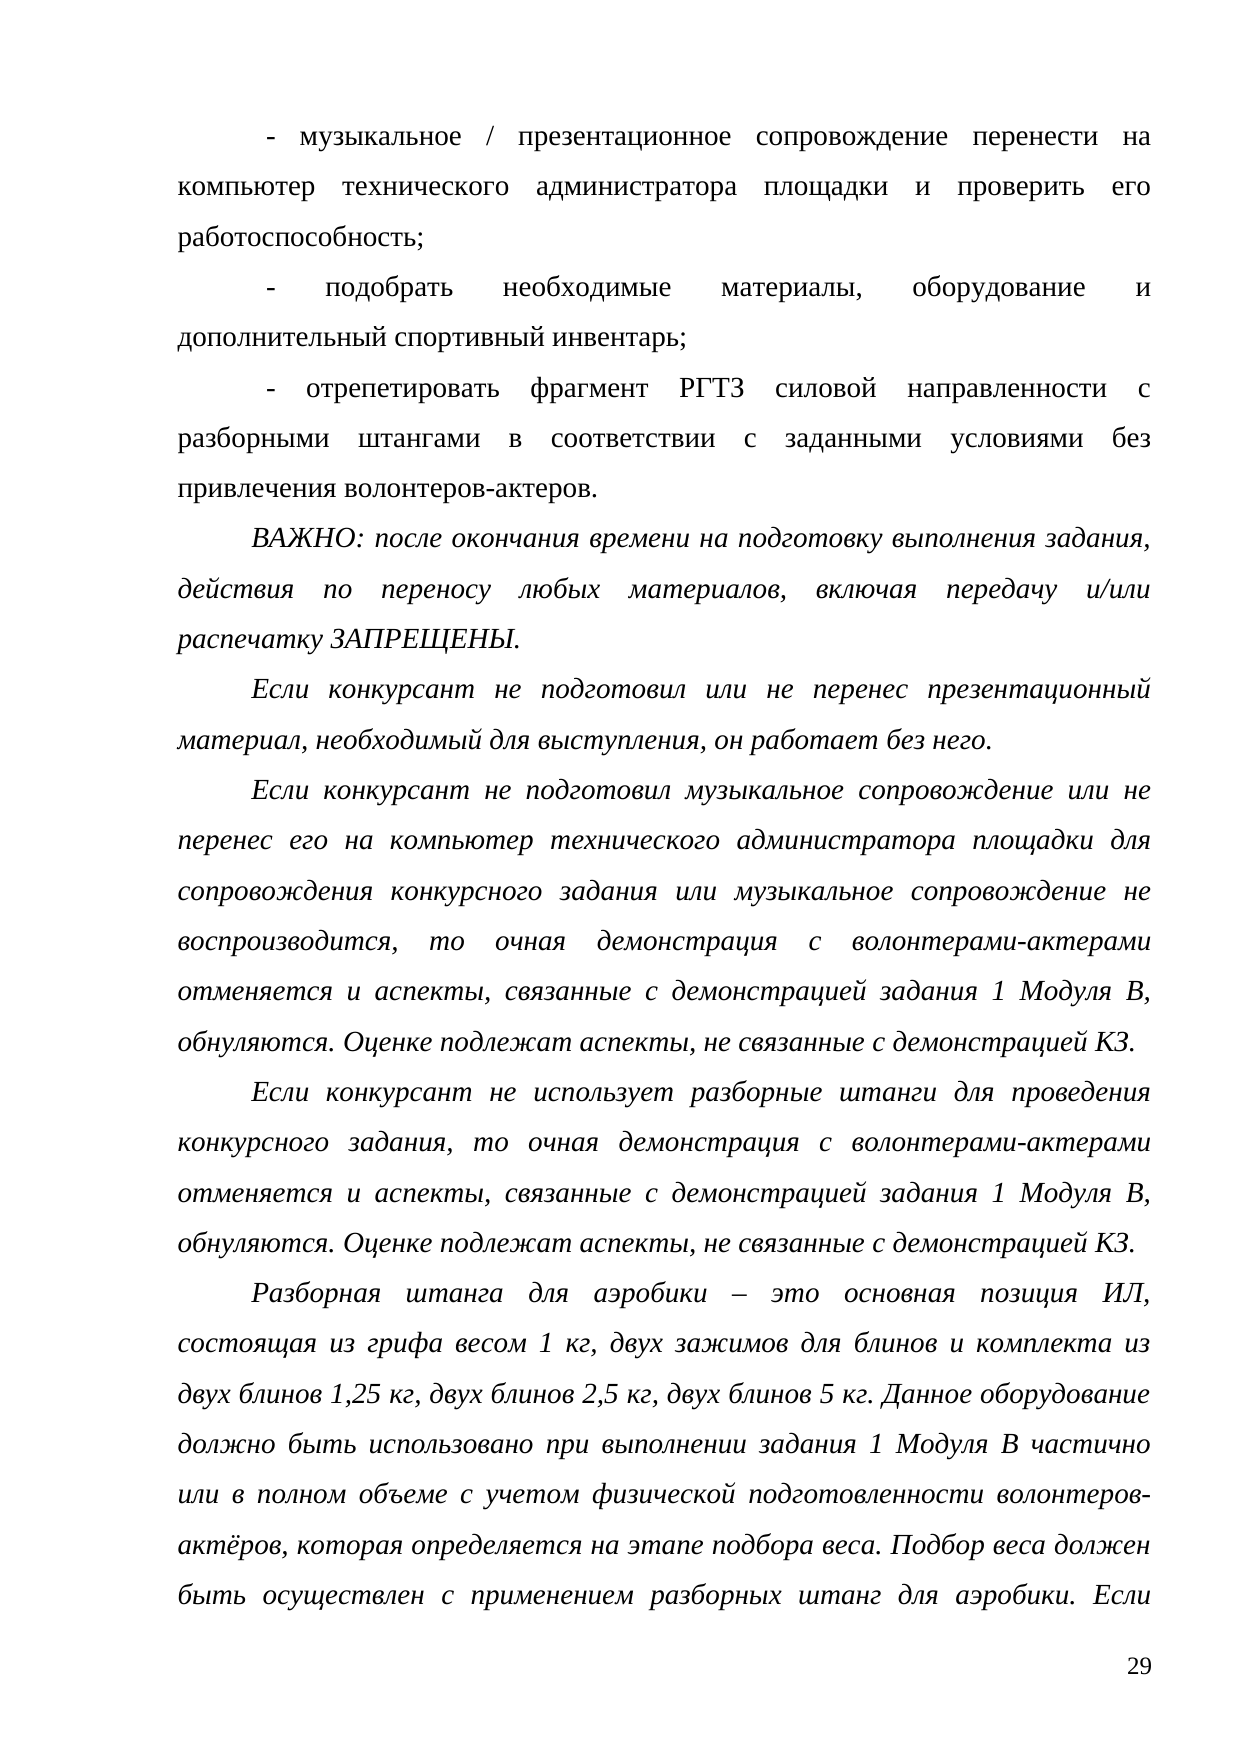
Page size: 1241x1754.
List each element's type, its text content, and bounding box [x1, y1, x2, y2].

text - музыкальное / презентационное сопровождение перенести на компьютер технического администратора площадки и проверить его работоспособность; [177, 118, 1152, 252]
text Если конкурсант не подготовил или не перенес презентационный материал, необходимый для выступления, он работает без него. [177, 672, 1152, 755]
text ВАЖНО: после окончания времени на подготовку выполнения задания, действия по переносу любых материалов, включая передачу и/или распечатку ЗАПРЕЩЕНЫ. [177, 521, 1152, 655]
text Если конкурсант не подготовил музыкальное сопровождение или не перенес его на компьютер технического администратора площадки для сопровождения конкурсного задания или музыкальное сопровождение не воспроизводится, то очная демонстрация с волонтерами-актерами отменяется и аспекты, связанные с демонстрацией задания 1 Модуля В, обнуляются. Оценке подлежат аспекты, не связанные с демонстрацией КЗ. [177, 772, 1152, 1057]
text - подобрать необходимые материалы, оборудование и дополнительный спортивный инвентарь; [177, 269, 1152, 353]
text - отрепетировать фрагмент РГТЗ силовой направленности с разборными штангами в соответствии с заданными условиями без привлечения волонтеров-актеров. [177, 370, 1152, 504]
text Если конкурсант не использует разборные штанги для проведения конкурсного задания, то очная демонстрация с волонтерами-актерами отменяется и аспекты, связанные с демонстрацией задания 1 Модуля В, обнуляются. Оценке подлежат аспекты, не связанные с демонстрацией КЗ. [177, 1074, 1152, 1258]
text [177, 1275, 1152, 1611]
